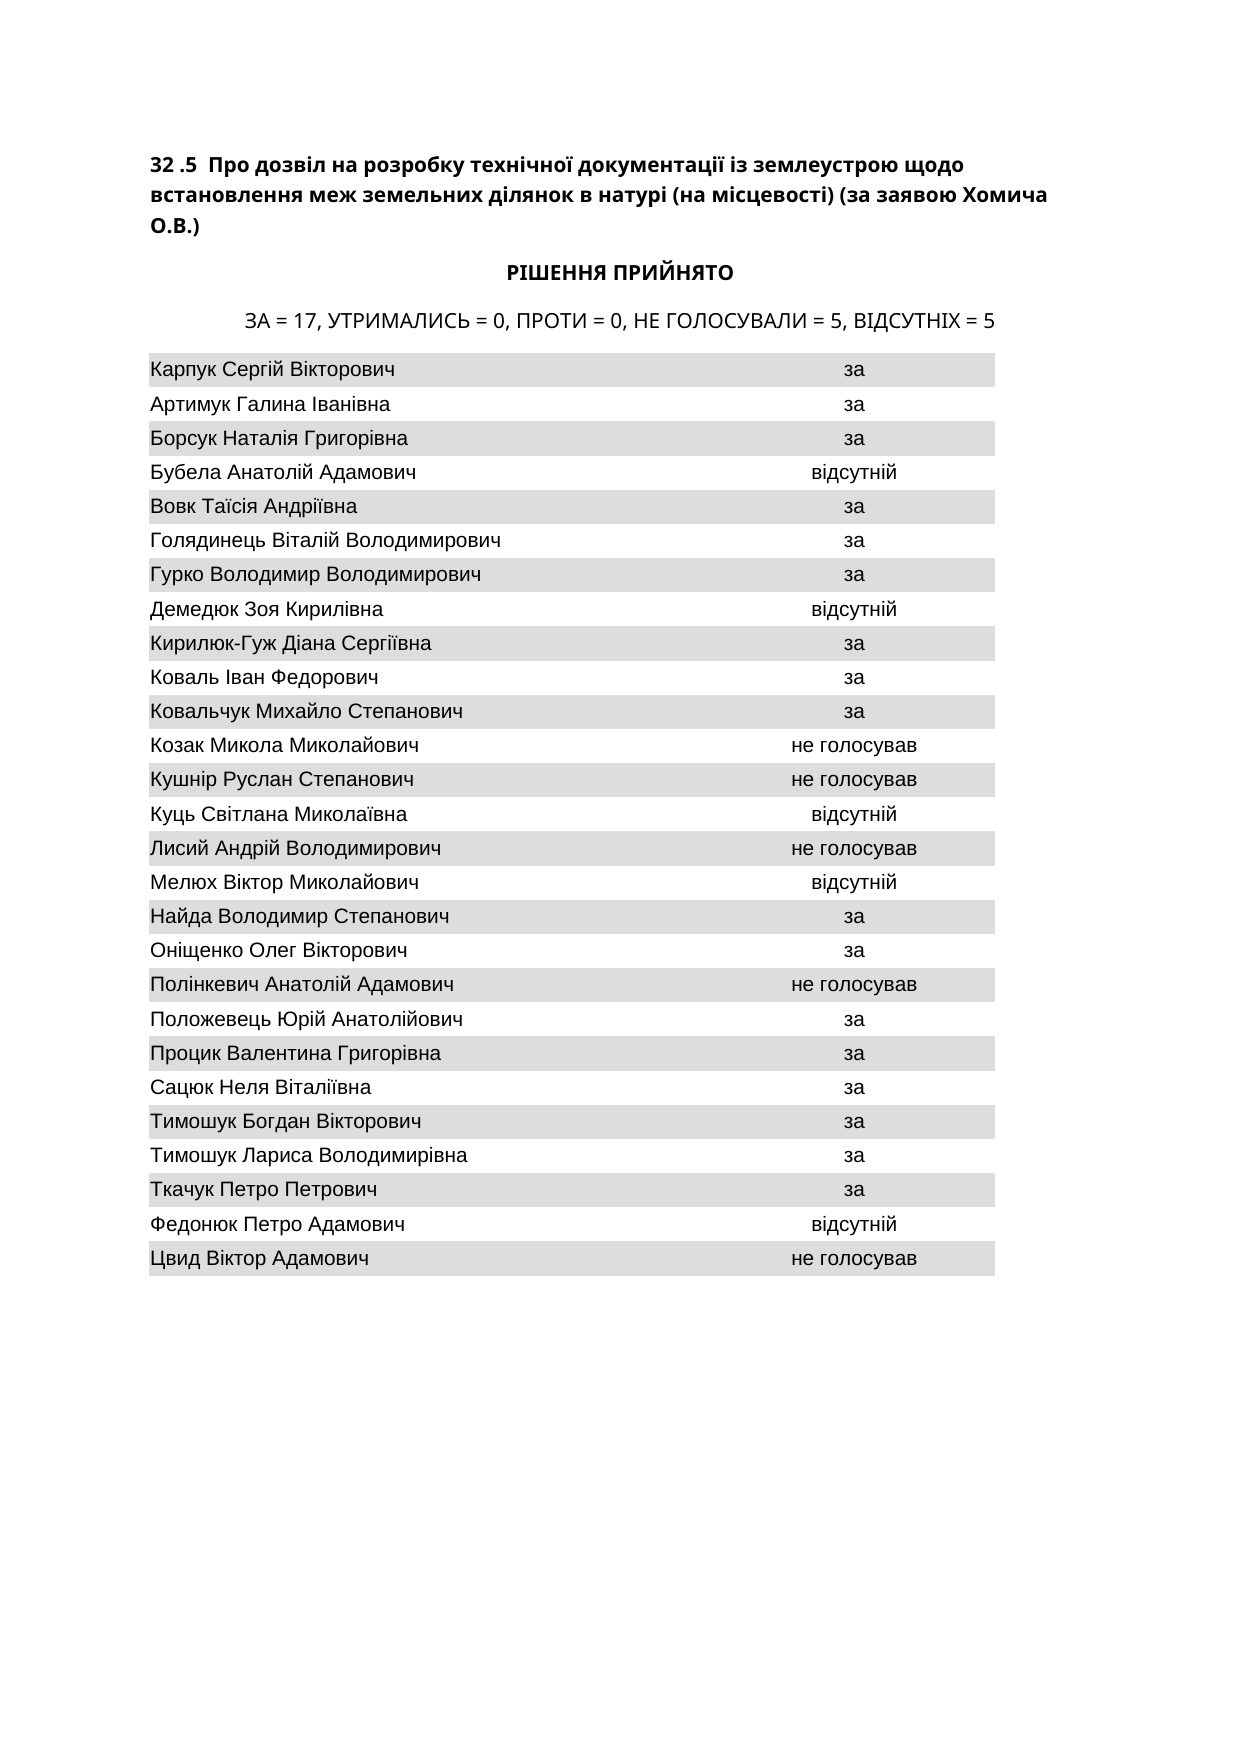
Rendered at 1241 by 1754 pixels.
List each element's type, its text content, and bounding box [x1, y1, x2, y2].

table_cell Найда Володимир Степанович [149, 900, 713, 934]
table_cell Голядинець Віталій Володимирович [149, 524, 713, 558]
table_cell не голосував [713, 729, 995, 763]
table_cell за [713, 1002, 995, 1036]
table_cell відсутній [713, 797, 995, 831]
table_cell за [713, 1105, 995, 1139]
table_cell Ковальчук Михайло Степанович [149, 695, 713, 729]
table_cell не голосував [713, 1241, 995, 1276]
table_cell Мелюх Віктор Миколайович [149, 866, 713, 900]
table_cell відсутній [713, 456, 995, 490]
table_cell відсутній [713, 866, 995, 900]
table_cell Демедюк Зоя Кирилівна [149, 592, 713, 626]
table_cell не голосував [713, 831, 995, 866]
table_cell за [713, 490, 995, 524]
table_header Карпук Сергій Вікторович [149, 353, 713, 387]
table_cell відсутній [713, 1207, 995, 1241]
table_cell Кушнір Руслан Степанович [149, 763, 713, 797]
text 32 .5 Про дозвіл на розробку технічної документації із землеустрою щодо встановлення меж земельних ділянок в натурі (на місцевості) (за заявою Хомича О.В.) [150, 150, 1090, 240]
table_header за [713, 353, 995, 387]
table_cell Ткачук Петро Петрович [149, 1173, 713, 1207]
table_cell за [713, 626, 995, 661]
table_cell Тимошук Лариса Володимирівна [149, 1139, 713, 1173]
table_cell за [713, 524, 995, 558]
table_cell відсутній [713, 592, 995, 626]
table_cell за [713, 1071, 995, 1105]
table_cell Козак Микола Миколайович [149, 729, 713, 763]
table_cell Коваль Іван Федорович [149, 661, 713, 695]
table_cell Кирилюк-Гуж Діана Сергіївна [149, 626, 713, 661]
table_cell Бубела Анатолій Адамович [149, 456, 713, 490]
table_cell Полінкевич Анатолій Адамович [149, 968, 713, 1002]
table_cell Положевець Юрій Анатолійович [149, 1002, 713, 1036]
table_cell Федонюк Петро Адамович [149, 1207, 713, 1241]
table_cell за [713, 934, 995, 968]
table_cell Куць Світлана Миколаївна [149, 797, 713, 831]
table_cell Цвид Віктор Адамович [149, 1241, 713, 1276]
table_cell за [713, 421, 995, 456]
table_cell Вовк Таїсія Андріївна [149, 490, 713, 524]
table_cell Борсук Наталія Григорівна [149, 421, 713, 456]
table_cell Артимук Галина Іванівна [149, 387, 713, 421]
table_cell за [713, 1139, 995, 1173]
table_cell Лисий Андрій Володимирович [149, 831, 713, 866]
table_cell Оніщенко Олег Вікторович [149, 934, 713, 968]
table_cell Процик Валентина Григорівна [149, 1036, 713, 1071]
table_cell за [713, 387, 995, 421]
table_cell Тимошук Богдан Вікторович [149, 1105, 713, 1139]
table_cell Гурко Володимир Володимирович [149, 558, 713, 592]
table_cell за [713, 1173, 995, 1207]
text РІШЕННЯ ПРИЙНЯТО [150, 258, 1090, 287]
table_cell Сацюк Неля Віталіївна [149, 1071, 713, 1105]
table_cell за [713, 695, 995, 729]
table_cell за [713, 1036, 995, 1071]
table_cell за [713, 661, 995, 695]
table_cell не голосував [713, 763, 995, 797]
text ЗА = 17, УТРИМАЛИСЬ = 0, ПРОТИ = 0, НЕ ГОЛОСУВАЛИ = 5, ВІДСУТНІХ = 5 [150, 306, 1090, 334]
table_cell за [713, 900, 995, 934]
table_cell не голосував [713, 968, 995, 1002]
table_cell за [713, 558, 995, 592]
